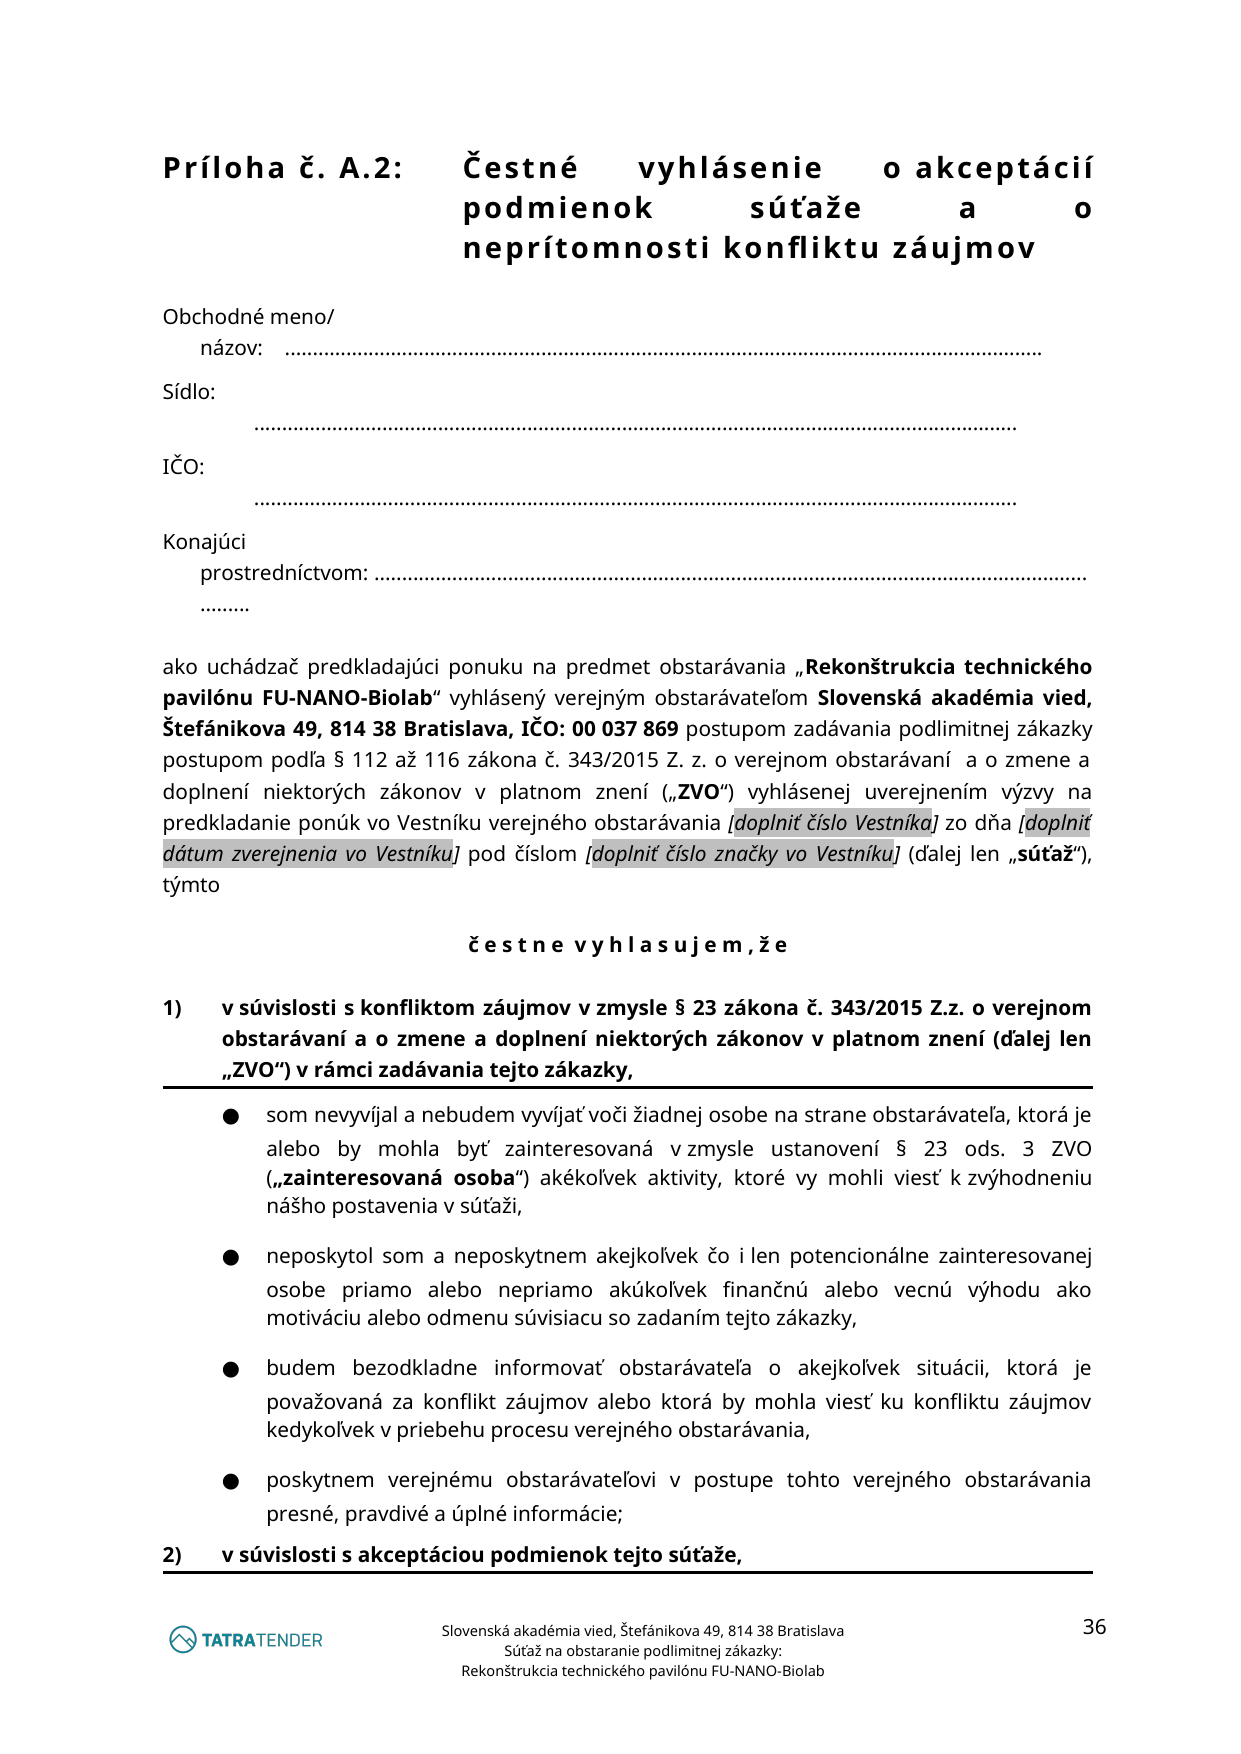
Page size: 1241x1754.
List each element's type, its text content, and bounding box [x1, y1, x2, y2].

list v súvislosti s akceptáciou podmienok tejto súťaže, [162, 1540, 1093, 1574]
text ako uchádzač predkladajúci ponuku na predmet obstarávania „Rekonštrukcia technického pavilónu FU-NANO-Biolab“ vyhlásený verejným obstarávateľom Slovenská akadémia vied, Štefánikova 49, 814 38 Bratislava, IČO: 00 037 869 postupom zadávania podlimitnej zákazky postupom podľa § 112 až 116 zákona č. 343/2015 Z. z. o verejnom obstarávaní a o zmene a doplnení niektorých zákonov v platnom znení („ZVO“) vyhlásenej uverejnením výzvy na predkladanie ponúk vo Vestníku verejného obstarávania [doplniť číslo Vestníka] zo dňa [doplniť dátum zverejnenia vo Vestníku] pod číslom [doplniť číslo značky vo Vestníku] (ďalej len „súťaž“), týmto [162, 652, 1093, 899]
text Konajúci prostredníctvom: ......................................................................................................................................... [162, 527, 1093, 618]
picture [162, 1612, 335, 1665]
list poskytnem verejnému obstarávateľovi v postupe tohto verejného obstarávania presné, pravdivé a úplné informácie; [222, 1456, 1093, 1528]
list budem bezodkladne informovať obstarávateľa o akejkoľvek situácii, ktorá je považovaná za konflikt záujmov alebo ktorá by mohla viesť ku konfliktu záujmov kedykoľvek v priebehu procesu verejného obstarávania, [222, 1344, 1093, 1444]
list v súvislosti s konfliktom záujmov v zmysle § 23 zákona č. 343/2015 Z.z. o verejnom obstarávaní a o zmene a doplnení niektorých zákonov v platnom znení (ďalej len „ZVO“) v rámci zadávania tejto zákazky, [162, 993, 1093, 1089]
text Sídlo: ......................................................................................................................................... [162, 377, 1093, 437]
text IČO: ......................................................................................................................................... [162, 452, 1093, 512]
list som nevyvíjal a nebudem vyvíjať voči žiadnej osobe na strane obstarávateľa, ktorá je alebo by mohla byť zainteresovaná v zmysle ustanovení § 23 ods. 3 ZVO („zainteresovaná osoba“) akékoľvek aktivity, ktoré vy mohli viesť k zvýhodneniu nášho postavenia v súťaži, [222, 1092, 1093, 1220]
text Príloha č. A.2: Čestné vyhlásenie o akceptácií podmienok súťaže a o neprítomnosti konfliktu záujmov [162, 148, 1093, 267]
list neposkytol som a neposkytnem akejkoľvek čo i len potencionálne zainteresovanej osobe priamo alebo nepriamo akúkoľvek finančnú alebo vecnú výhodu ako motiváciu alebo odmenu súvisiacu so zadaním tejto zákazky, [222, 1232, 1093, 1332]
text Obchodné meno/ názov: ........................................................................................................................................ [162, 302, 1093, 362]
text č e s t n e v y h l a s u j e m , ž e [162, 930, 1093, 959]
